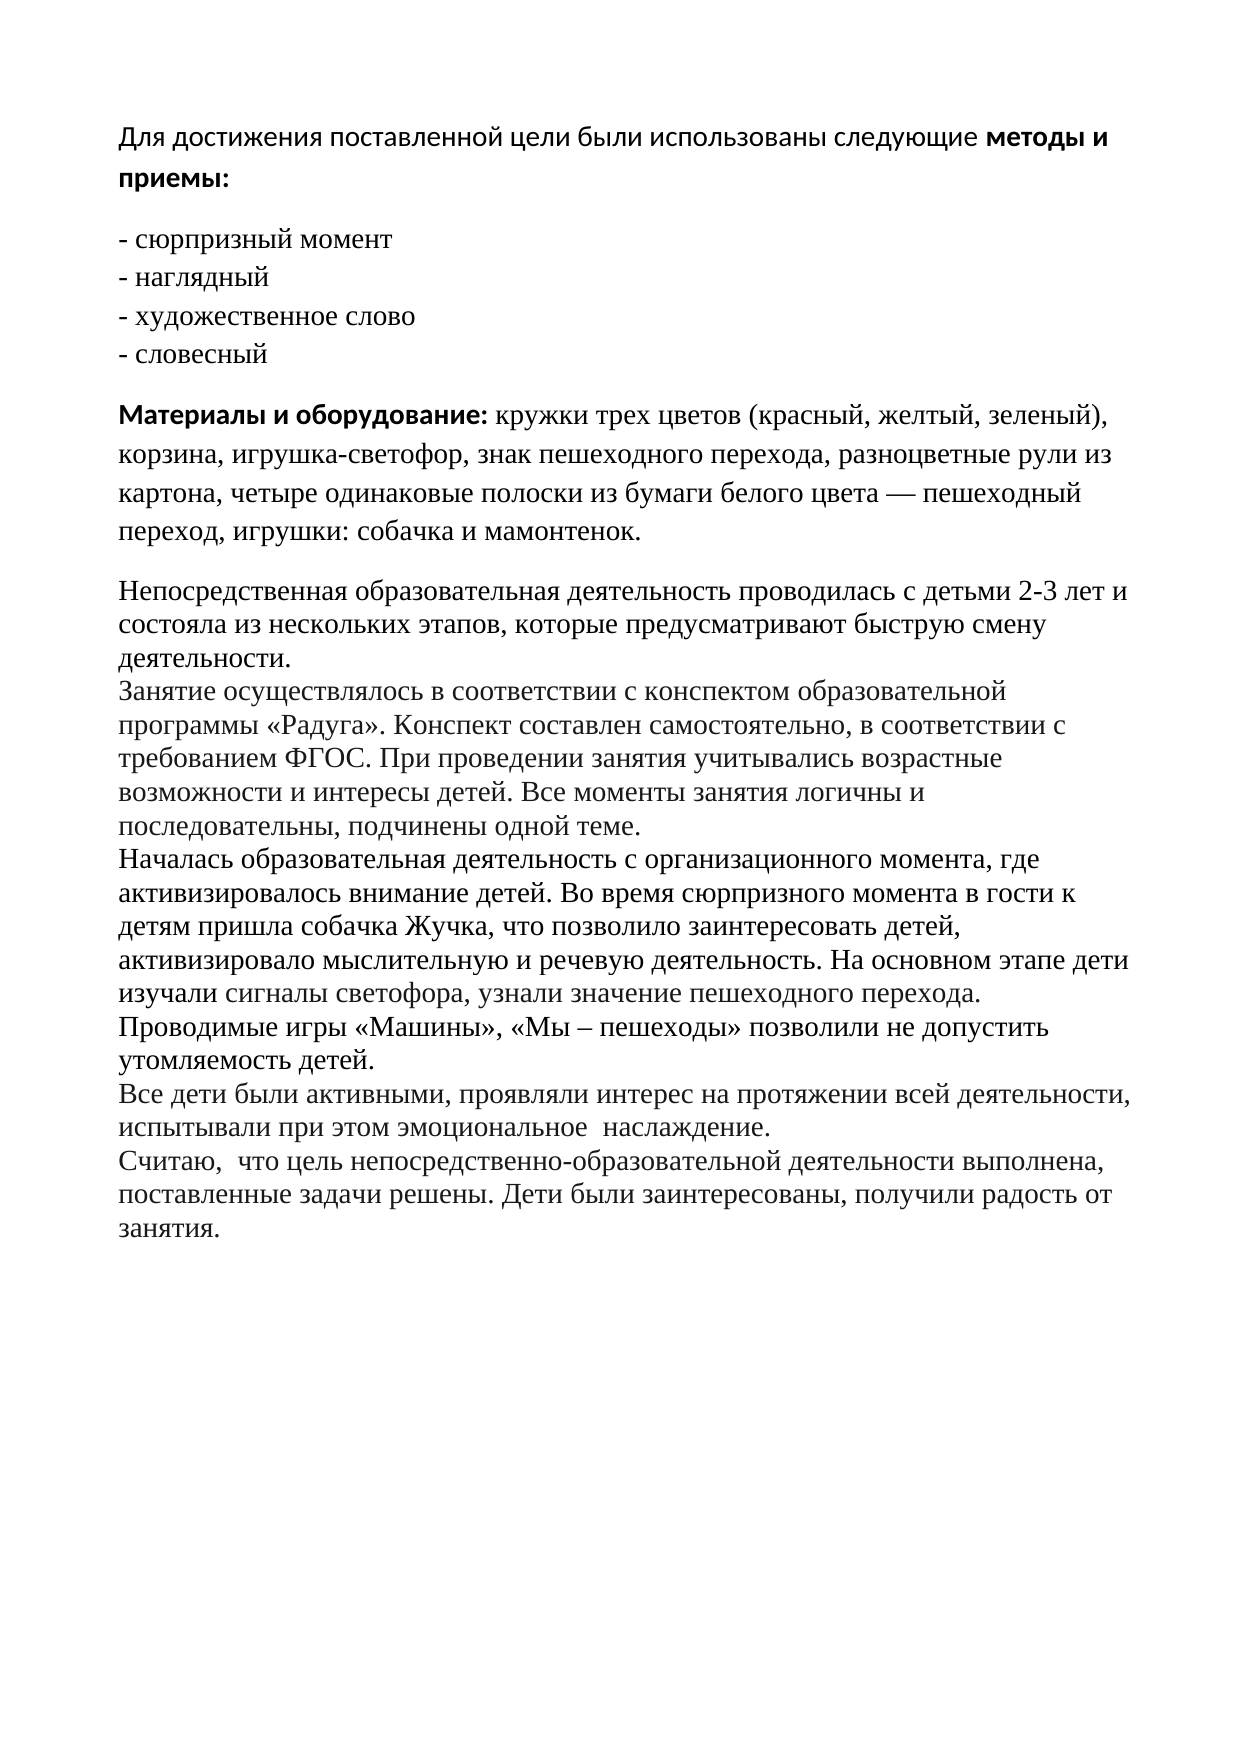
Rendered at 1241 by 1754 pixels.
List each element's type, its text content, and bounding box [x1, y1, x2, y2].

text Все дети были активными, проявляли интерес на протяжении всей деятельности, испытывали при этом эмоциональное наслаждение. [118, 1076, 1152, 1143]
text Непосредственная образовательная деятельность проводилась с детьми 2-3 лет и состояла из нескольких этапов, которые предусматривают быструю смену деятельности. Занятие осуществлялось в соответствии с конспектом образовательной программы «Радуга». Конспект составлен самостоятельно, в соответствии с требованием ФГОС. При проведении занятия учитывались возрастные возможности и интересы детей. Все моменты занятия логичны и последовательны, подчинены одной теме. Началась образовательная деятельность с организационного момента, где активизировалось внимание детей. Во время сюрпризного момента в гости к детям пришла собачка Жучка, что позволило заинтересовать детей, активизировало мыслительную и речевую деятельность. На основном этапе дети изучали сигналы светофора, узнали значение пешеходного перехода. Проводимые игры «Машины», «Мы – пешеходы» позволили не допустить утомляемость детей. [118, 573, 1152, 1076]
text Для достижения поставленной цели были использованы следующие методы и приемы: [118, 118, 1152, 195]
text - сюрпризный момент - наглядный - художественное слово - словесный [118, 221, 1152, 370]
text Материалы и оборудование: кружки трех цветов (красный, желтый, зеленый), корзина, игрушка-светофор, знак пешеходного перехода, разноцветные рули из картона, четыре одинаковые полоски из бумаги белого цвета — пешеходный переход, игрушки: собачка и мамонтенок. [118, 396, 1152, 547]
text Считаю, что цель непосредственно-образовательной деятельности выполнена, поставленные задачи решены. Дети были заинтересованы, получили радость от занятия. [118, 1143, 1152, 1244]
